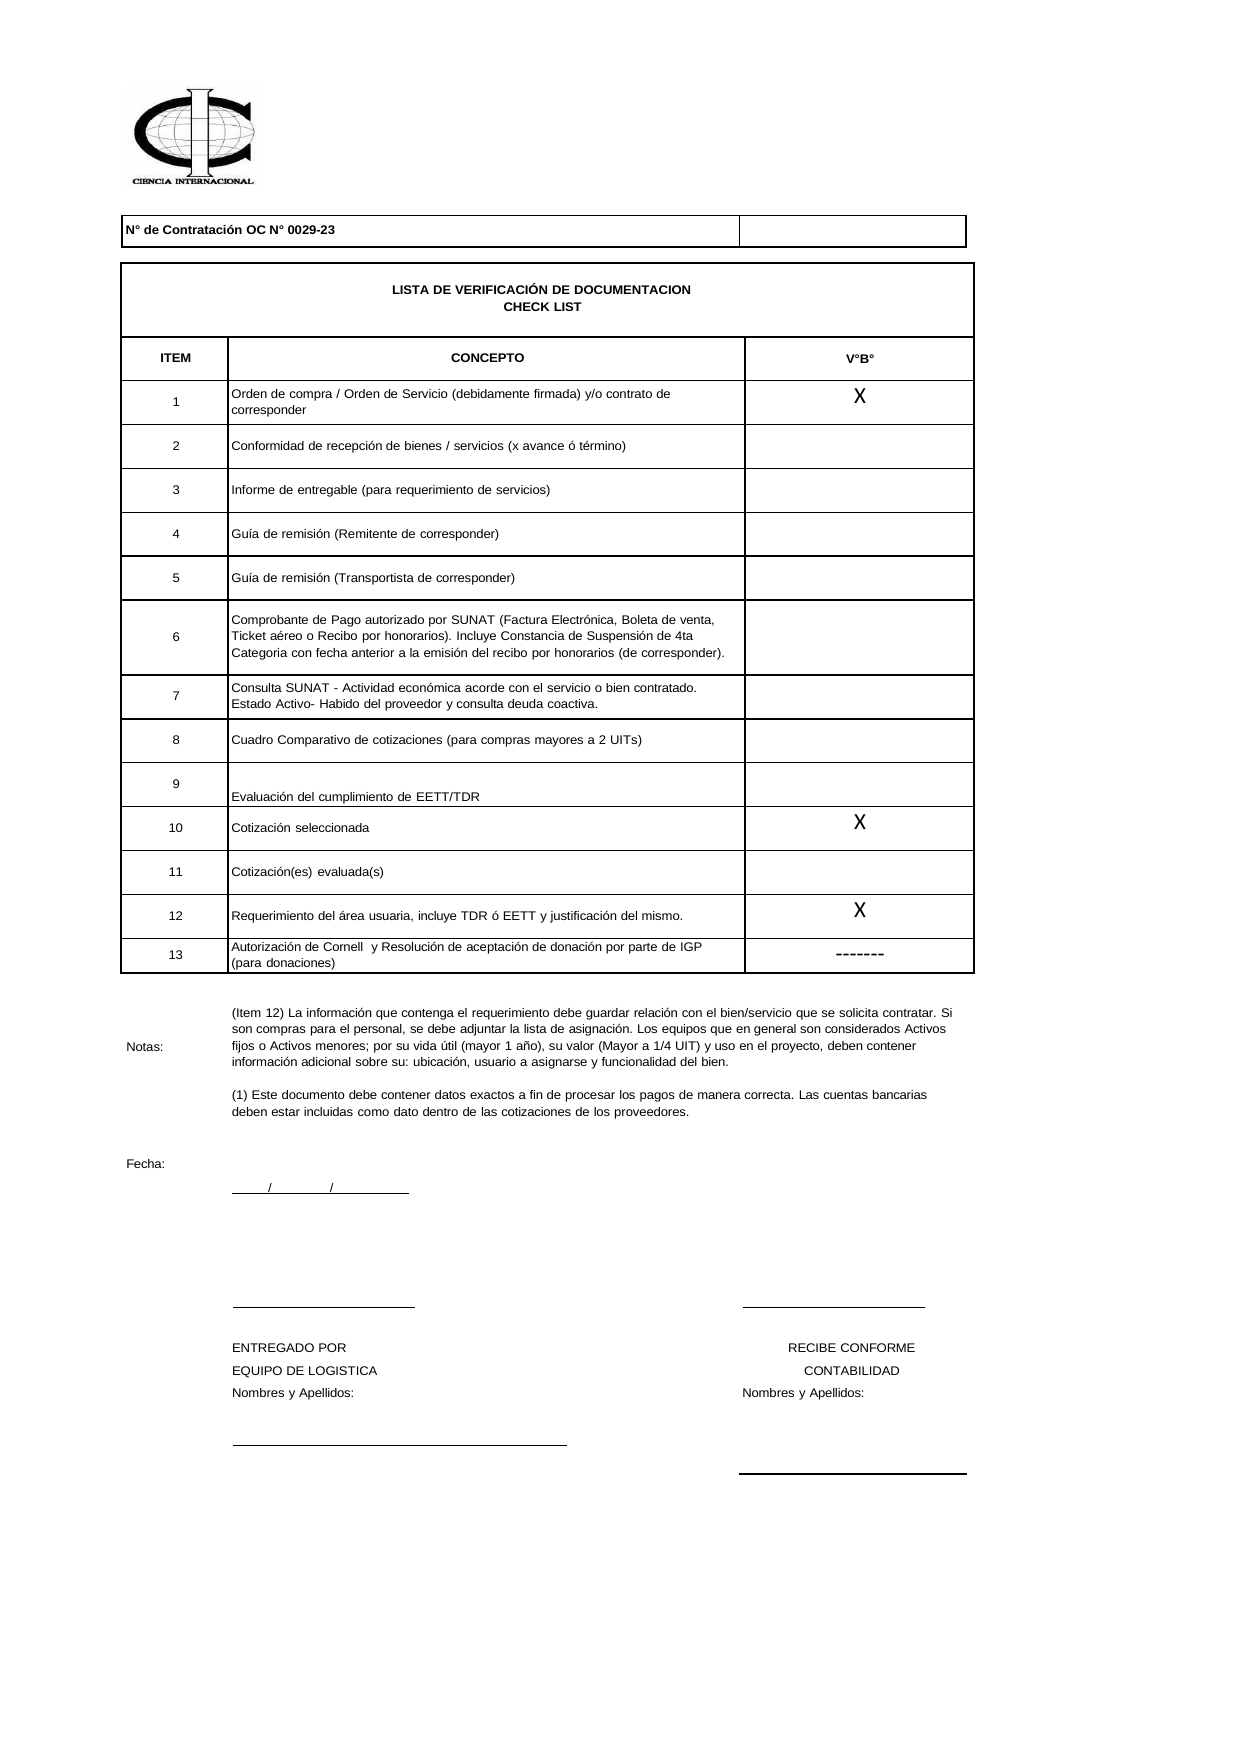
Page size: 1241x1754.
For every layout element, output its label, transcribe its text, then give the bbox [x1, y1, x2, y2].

table_cell [746, 425, 973, 467]
table_cell 7 [122, 676, 227, 718]
table_cell X [746, 807, 973, 849]
table_cell Guía de remisión (Remitente de corresponder) [229, 513, 744, 555]
table_cell 5 [122, 557, 227, 599]
table_cell 6 [122, 601, 227, 674]
table_cell [746, 763, 973, 806]
table_cell 12 [122, 895, 227, 937]
table_cell X [746, 895, 973, 937]
table_cell Cuadro Comparativo de cotizaciones (para compras mayores a 2 UITs) [229, 720, 744, 762]
table_cell [746, 601, 973, 674]
table_cell [746, 720, 973, 762]
table_cell 13 [122, 939, 227, 972]
table_cell [746, 469, 973, 511]
table_cell [746, 676, 973, 718]
table_cell 1 [122, 381, 227, 423]
table_cell ITEM [122, 338, 227, 379]
table_cell Orden de compra / Orden de Servicio (debidamente firmada) y/o contrato de corresponder [229, 381, 744, 423]
table_cell CONCEPTO [229, 338, 744, 379]
table_cell Cotización seleccionada [229, 807, 744, 849]
text / / [232, 1181, 1065, 1195]
table_cell Conformidad de recepción de bienes / servicios (x avance ó término) [229, 425, 744, 467]
table_cell Evaluación del cumplimiento de EETT/TDR [229, 763, 744, 806]
table_cell Consulta SUNAT - Actividad económica acorde con el servicio o bien contratado. Estado Activo- Habido del proveedor y consulta deuda coactiva. [229, 676, 744, 718]
table_cell [746, 513, 973, 555]
text (Item 12) La información que contenga el requerimiento debe guardar relación con el bien/servicio que se solicita contratar. Si son compras para el personal, se debe adjuntar la lista de asignación. Los equipos que en general son considerados Activos fijos o Activos menores; por su vida útil (mayor 1 año), su valor (Mayor a 1/4 UIT) y uso en el proyecto, deben contener información adicional sobre su: ubicación, usuario a asignarse y funcionalidad del bien. [232, 1006, 958, 1069]
table_cell X [746, 381, 973, 423]
table_cell Requerimiento del área usuaria, incluye TDR ó EETT y justificación del mismo. [229, 895, 744, 937]
table_cell [746, 851, 973, 893]
picture [122, 86, 264, 189]
text EQUIPO DE LOGISTICA CONTABILIDAD [232, 1363, 1065, 1378]
table_cell 11 [122, 851, 227, 893]
table_cell Autorización de Cornell y Resolución de aceptación de donación por parte de IGP (para donaciones) [229, 939, 744, 972]
table_cell [746, 557, 973, 599]
table_cell Guía de remisión (Transportista de corresponder) [229, 557, 744, 599]
table_cell 2 [122, 425, 227, 467]
table_cell V°B° [746, 338, 973, 379]
table_cell ------- [746, 939, 973, 972]
table_cell 4 [122, 513, 227, 555]
table_cell Informe de entregable (para requerimiento de servicios) [229, 469, 744, 511]
table_header LISTA DE VERIFICACIÓN DE DOCUMENTACION CHECK LIST [122, 264, 973, 336]
table_cell Cotización(es) evaluada(s) [229, 851, 744, 893]
table_cell 10 [122, 807, 227, 849]
table_cell Comprobante de Pago autorizado por SUNAT (Factura Electrónica, Boleta de venta, Ticket aéreo o Recibo por honorarios). Incluye Constancia de Suspensión de 4ta Categoria con fecha anterior a la emisión del recibo por honorarios (de corresponder). [229, 601, 744, 674]
table_cell 8 [122, 720, 227, 762]
text (1) Este documento debe contener datos exactos a fin de procesar los pagos de manera correcta. Las cuentas bancarias deben estar incluidas como dato dentro de las cotizaciones de los proveedores. [232, 1088, 958, 1118]
table_cell 9 [122, 763, 227, 806]
text Nombres y Apellidos: Nombres y Apellidos: [232, 1386, 1065, 1400]
text ENTREGADO POR RECIBE CONFORME [232, 1341, 1065, 1355]
text Notas: [126, 1040, 166, 1054]
text Fecha: [126, 1157, 166, 1171]
table_cell 3 [122, 469, 227, 511]
